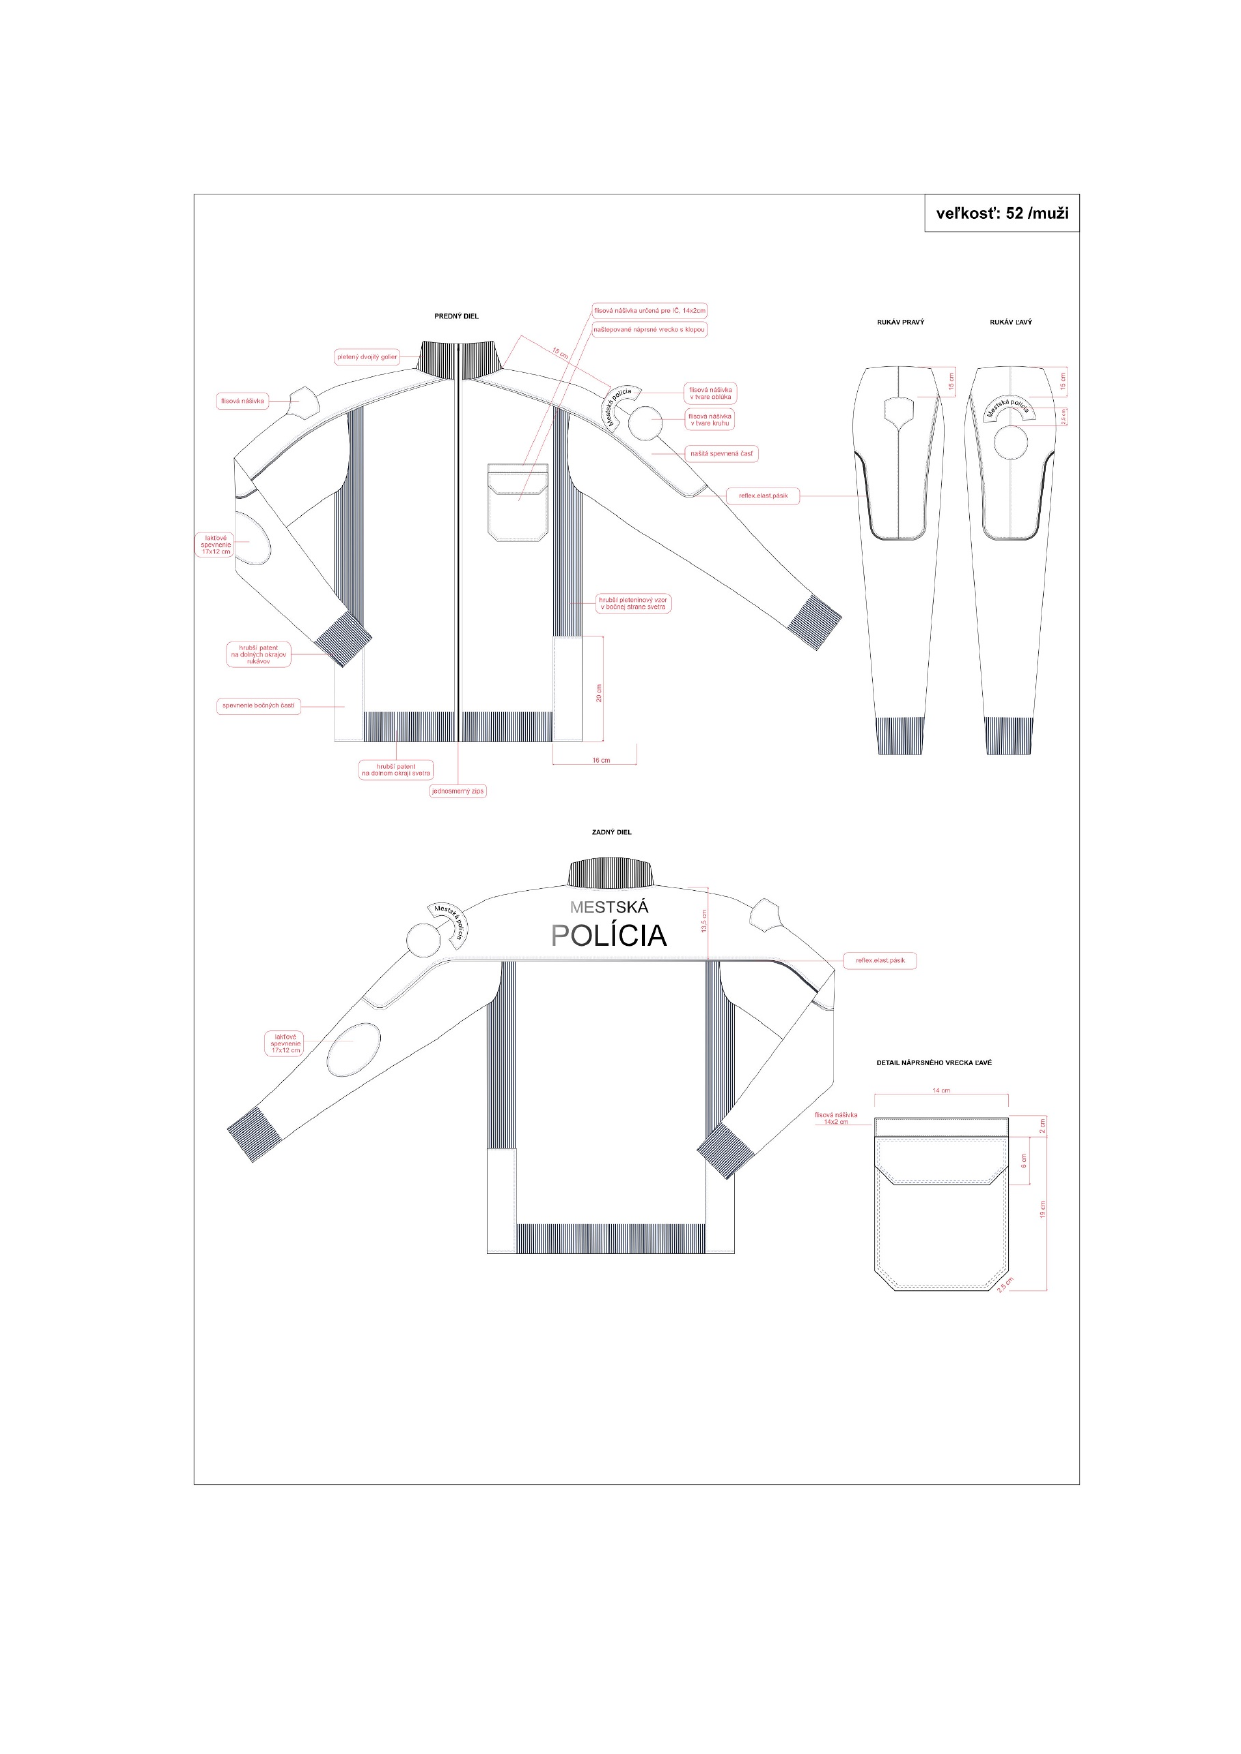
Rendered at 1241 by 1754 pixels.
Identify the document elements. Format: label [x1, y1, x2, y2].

picture [147, 147, 1126, 1531]
